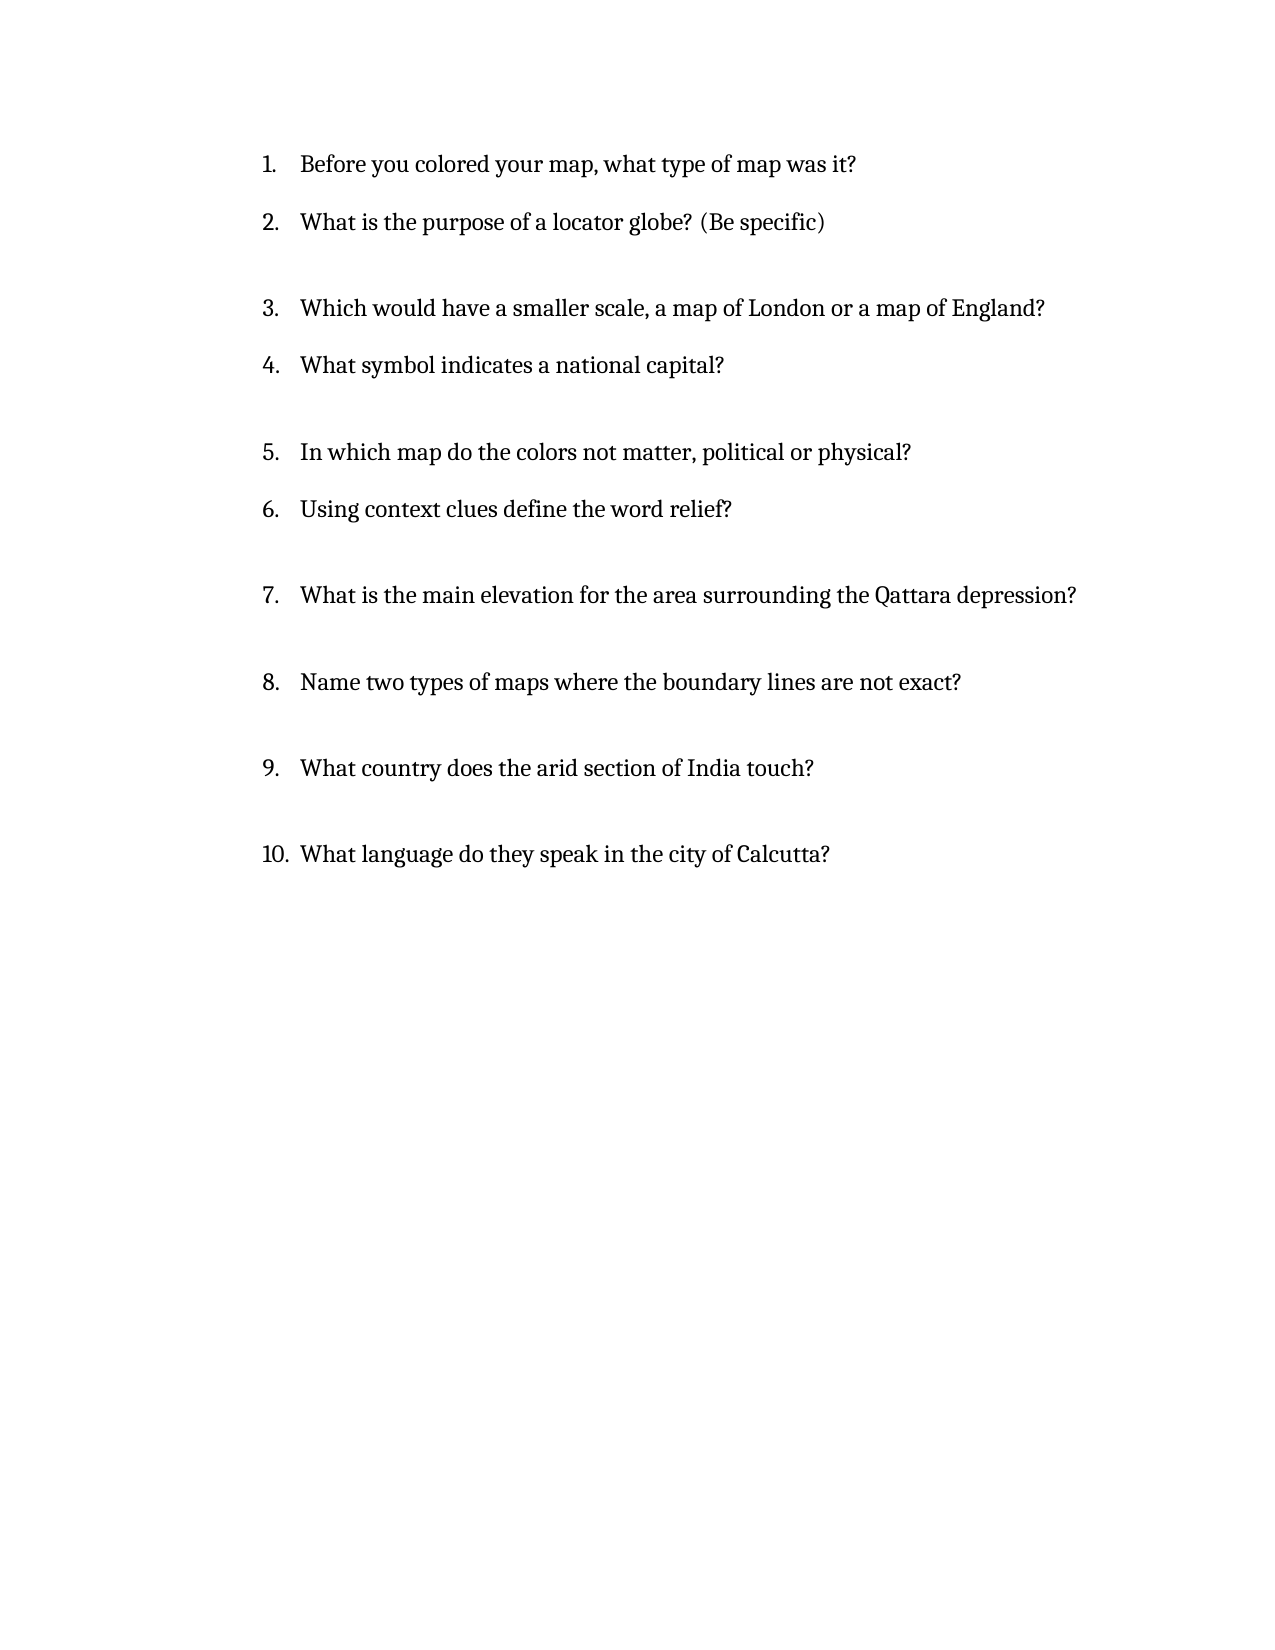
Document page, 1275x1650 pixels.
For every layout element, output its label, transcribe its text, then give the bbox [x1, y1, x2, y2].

list What language do they speak in the city of Calcutta? [262, 840, 1087, 869]
list Which would have a smaller scale, a map of London or a map of England? [262, 294, 1087, 322]
list What symbol indicates a national capital? [262, 351, 1087, 380]
list Using context clues define the word relief? [262, 495, 1087, 524]
list What is the purpose of a locator globe? (Be specific) [262, 207, 1087, 236]
list What country does the arid section of India touch? [262, 754, 1087, 782]
list Before you colored your map, what type of map was it? [262, 150, 1087, 179]
list What is the main elevation for the area surrounding the Qattara depression? [262, 581, 1087, 610]
list Name two types of maps where the boundary lines are not exact? [262, 667, 1087, 696]
list In which map do the colors not matter, political or physical? [262, 437, 1087, 466]
